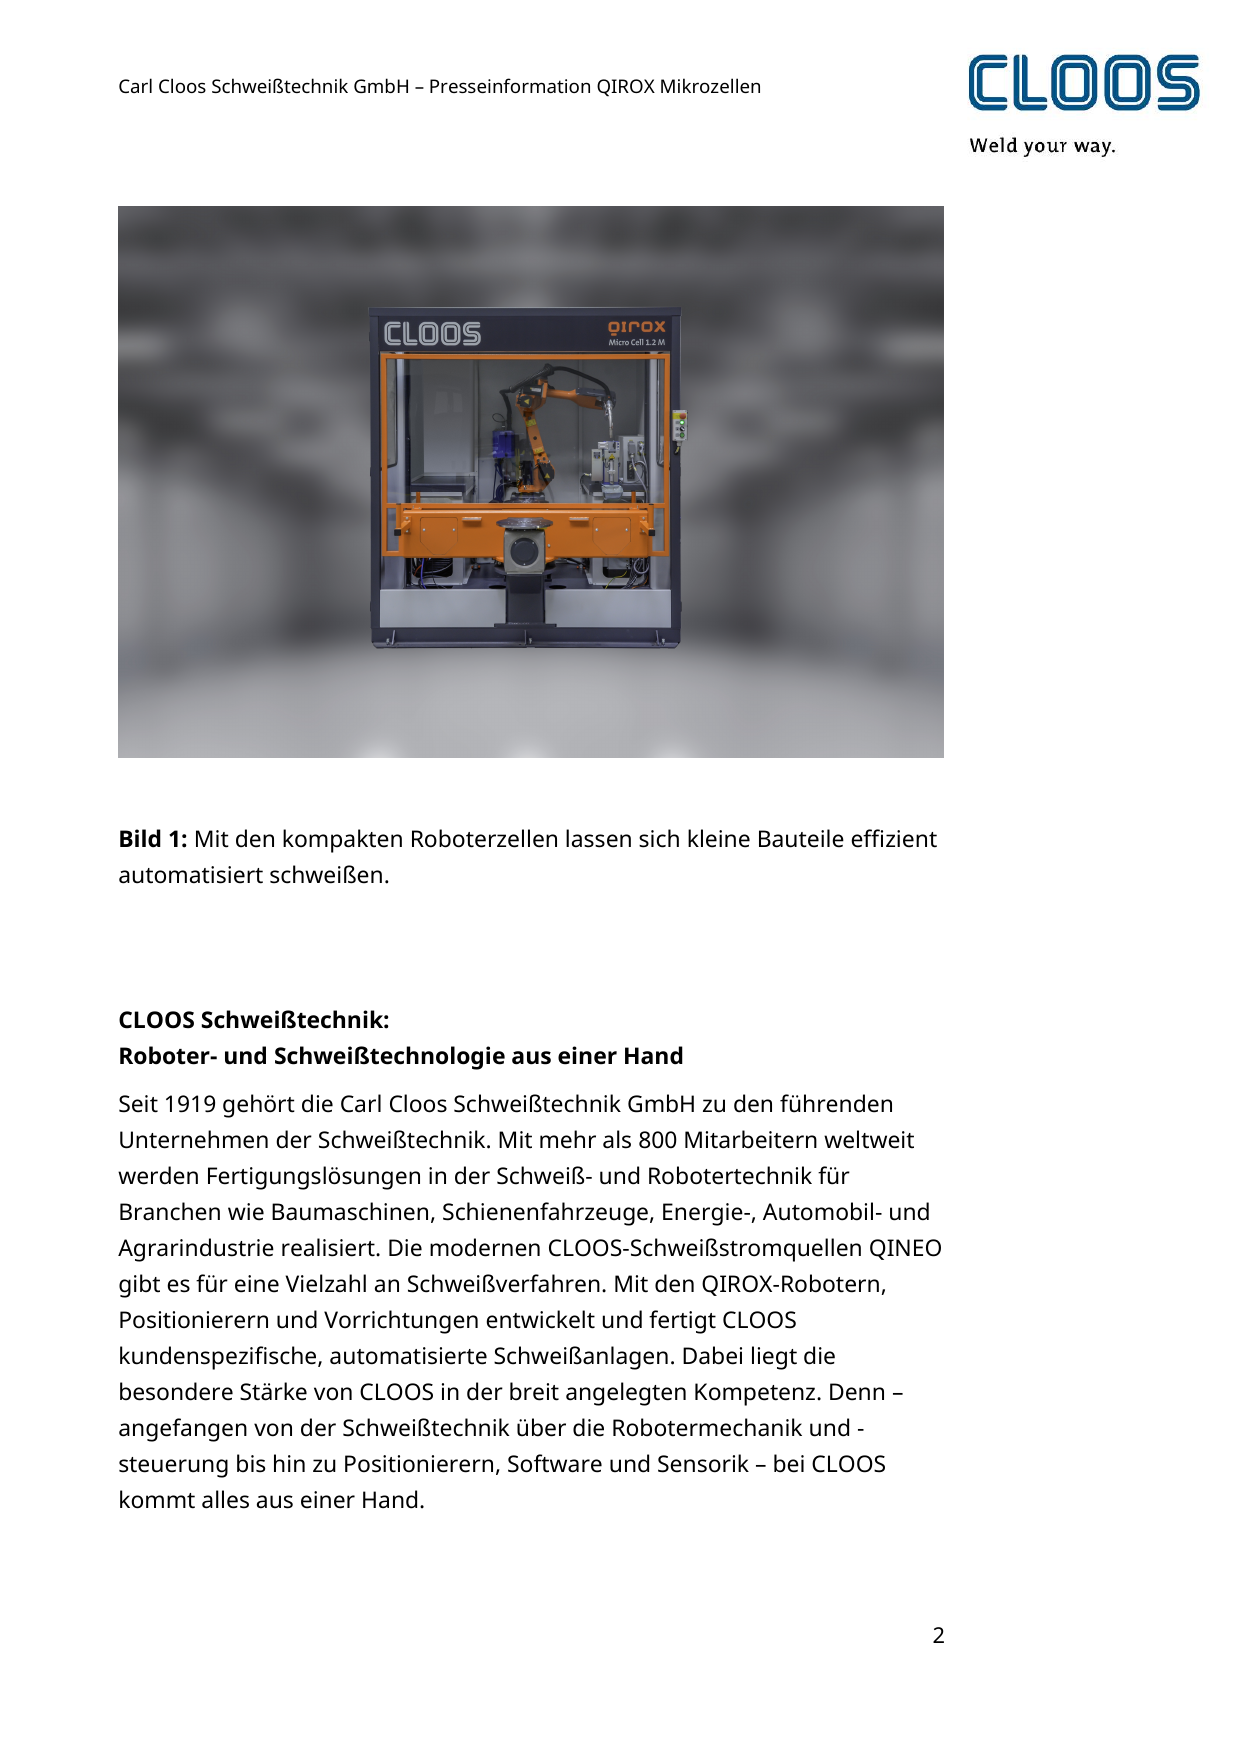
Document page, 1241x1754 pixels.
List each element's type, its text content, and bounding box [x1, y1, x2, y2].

text CLOOS Schweißtechnik: Roboter- und Schweißtechnologie aus einer Hand [118, 1004, 945, 1071]
text Bild 1: Mit den kompakten Roboterzellen lassen sich kleine Bauteile effizient automatisiert schweißen. [118, 823, 945, 890]
picture [118, 206, 944, 758]
text Seit 1919 gehört die Carl Cloos Schweißtechnik GmbH zu den führenden Unternehmen der Schweißtechnik. Mit mehr als 800 Mitarbeitern weltweit werden Fertigungslösungen in der Schweiß- und Robotertechnik für Branchen wie Baumaschinen, Schienenfahrzeuge, Energie-, Automobil- und Agrarindustrie realisiert. Die modernen CLOOS-Schweißstromquellen QINEO gibt es für eine Vielzahl an Schweißverfahren. Mit den QIROX-Robotern, Positionierern und Vorrichtungen entwickelt und fertigt CLOOS kundenspezifische, automatisierte Schweißanlagen. Dabei liegt die besondere Stärke von CLOOS in der breit angelegten Kompetenz. Denn – angefangen von der Schweißtechnik über die Robotermechanik und -steuerung bis hin zu Positionierern, Software und Sensorik – bei CLOOS kommt alles aus einer Hand. [118, 1088, 945, 1515]
picture [955, 0, 1238, 172]
